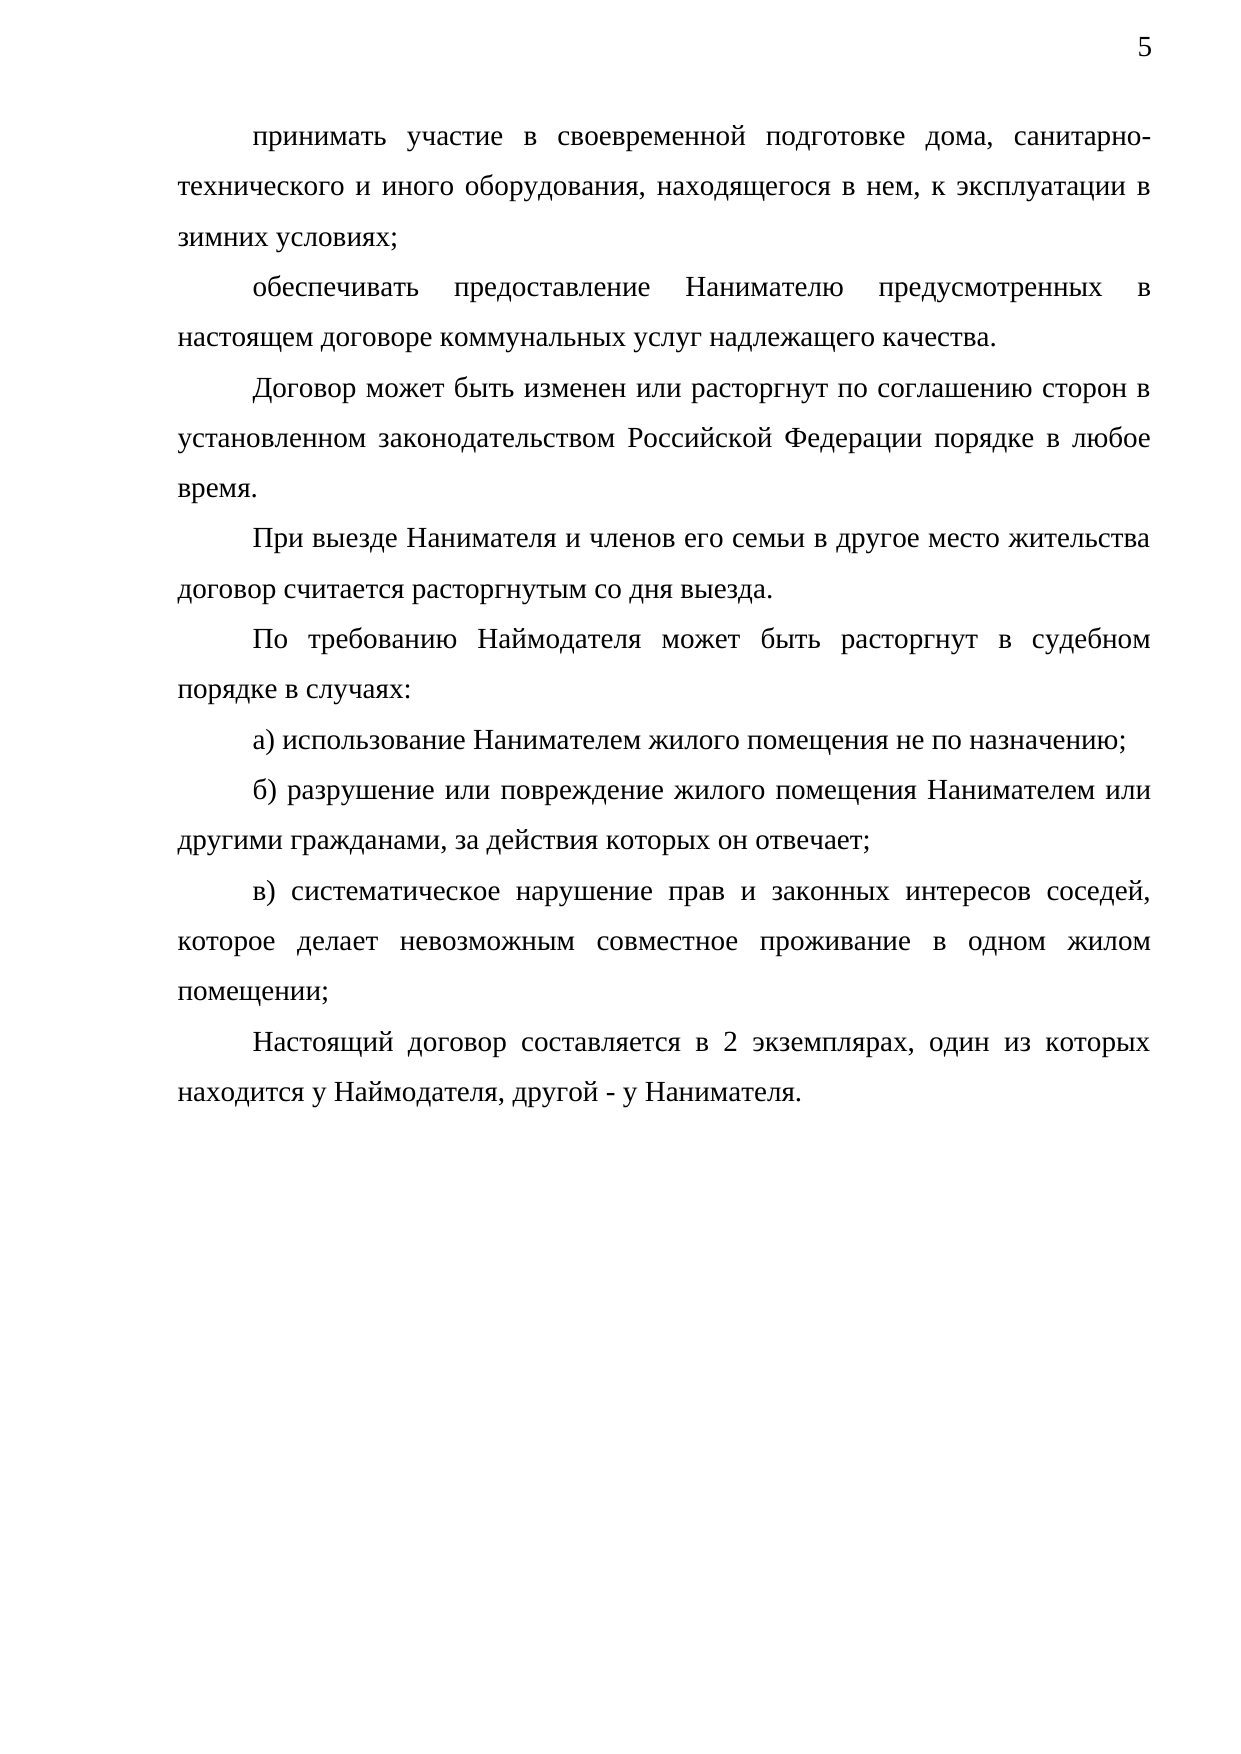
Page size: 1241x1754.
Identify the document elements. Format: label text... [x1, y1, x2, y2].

text По требованию Наймодателя может быть расторгнут в судебном порядке в случаях: [177, 621, 1152, 705]
text принимать участие в своевременной подготовке дома, санитарно-технического и иного оборудования, находящегося в нем, к эксплуатации в зимних условиях; [177, 118, 1152, 252]
text б) разрушение или повреждение жилого помещения Нанимателем или другими гражданами, за действия которых он отвечает; [177, 772, 1152, 856]
text При выезде Нанимателя и членов его семьи в другое место жительства договор считается расторгнутым со дня выезда. [177, 521, 1152, 604]
text Настоящий договор составляется в 2 экземплярах, один из которых находится у Наймодателя, другой - у Нанимателя. [177, 1024, 1152, 1108]
text а) использование Нанимателем жилого помещения не по назначению; [177, 722, 1152, 755]
text обеспечивать предоставление Нанимателю предусмотренных в настоящем договоре коммунальных услуг надлежащего качества. [177, 269, 1152, 353]
text Договор может быть изменен или расторгнут по соглашению сторон в установленном законодательством Российской Федерации порядке в любое время. [177, 370, 1152, 504]
text в) систематическое нарушение прав и законных интересов соседей, которое делает невозможным совместное проживание в одном жилом помещении; [177, 873, 1152, 1007]
